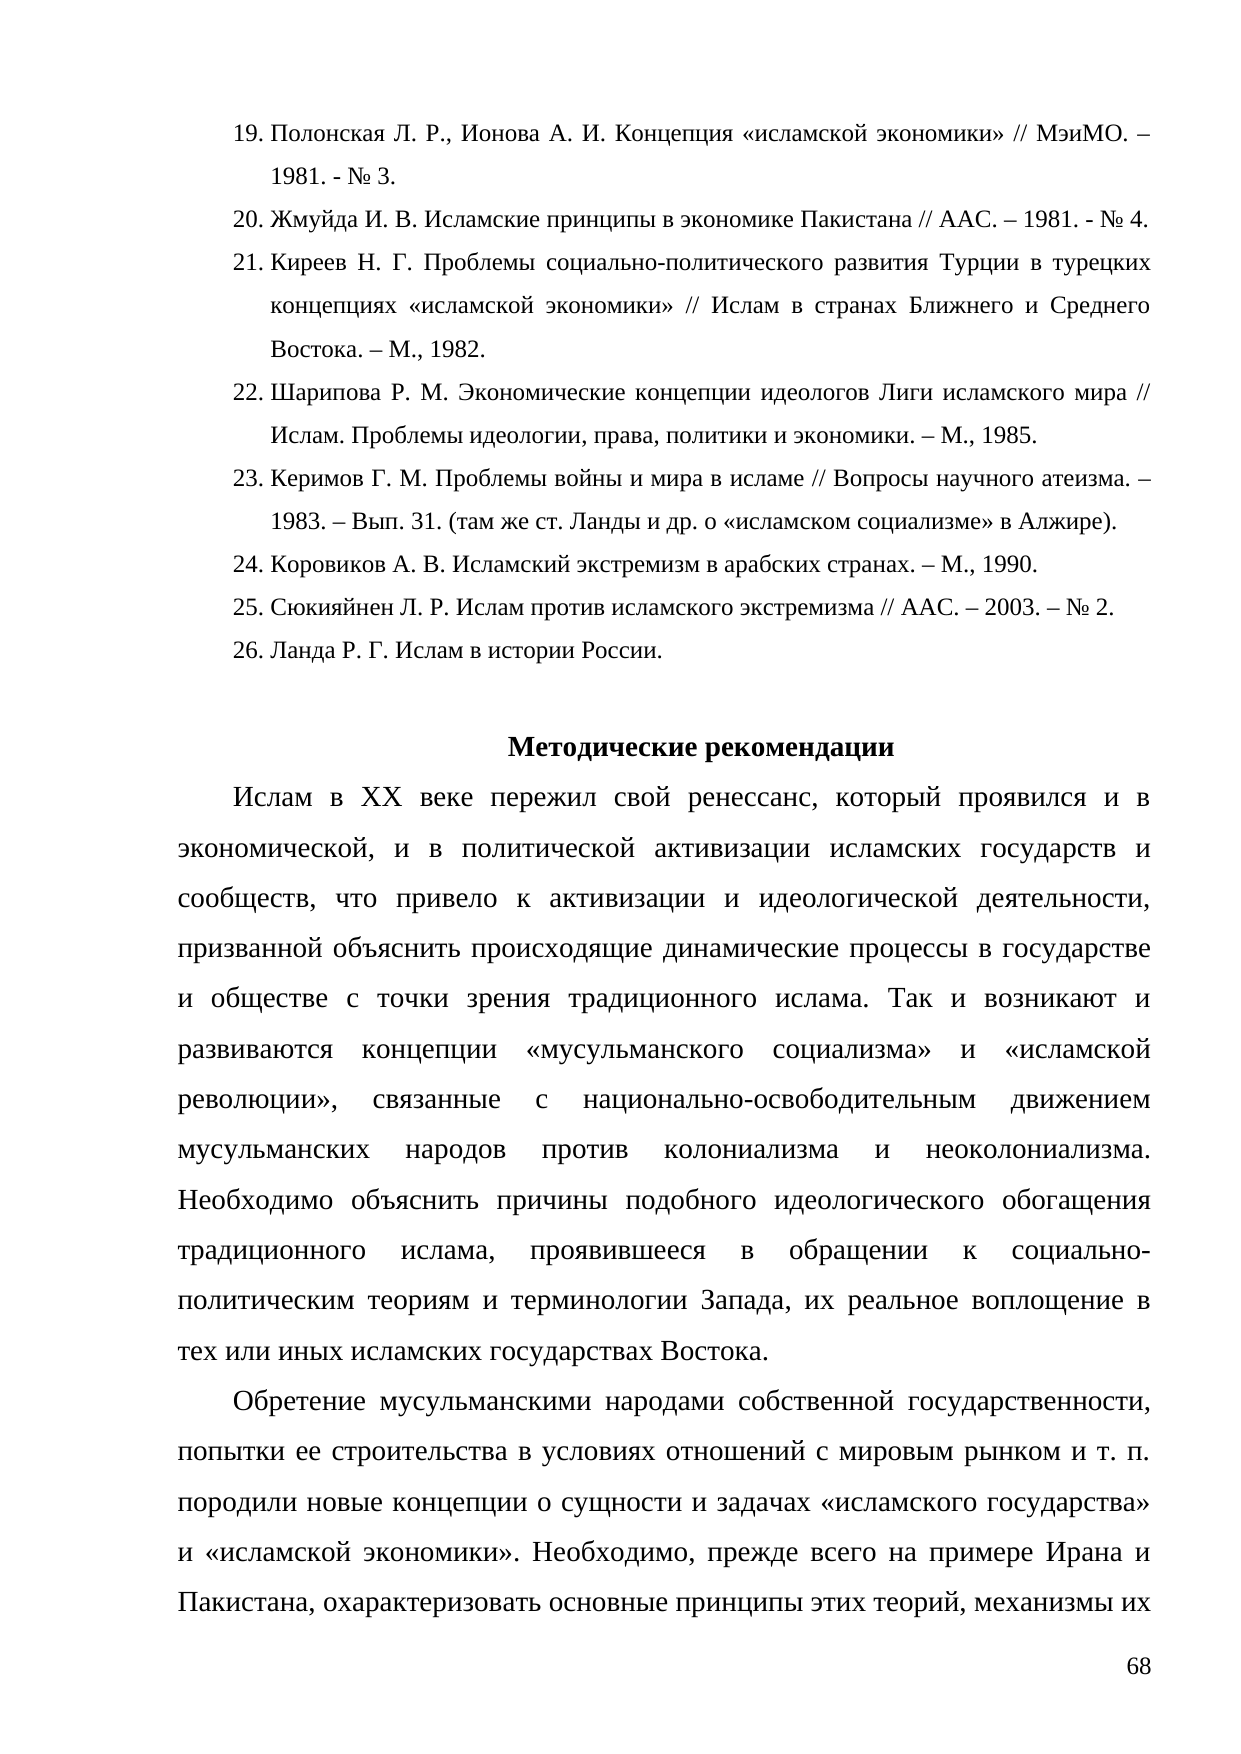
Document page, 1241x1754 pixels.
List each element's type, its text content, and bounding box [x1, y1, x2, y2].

list Киреев Н. Г. Проблемы социально-политического развития Турции в турецких концепциях «исламской экономики» // Ислам в странах Ближнего и Среднего Востока. – М., 1982. [233, 247, 1152, 362]
list Полонская Л. Р., Ионова А. И. Концепция «исламской экономики» // МэиМО. – 1981. - № 3. [233, 118, 1152, 190]
text Ислам в ХХ веке пережил свой ренессанс, который проявился и в экономической, и в политической активизации исламских государств и сообществ, что привело к активизации и идеологической деятельности, призванной объяснить происходящие динамические процессы в государстве и обществе с точки зрения традиционного ислама. Так и возникают и развиваются концепции «мусульманского социализма» и «исламской революции», связанные с национально-освободительным движением мусульманских народов против колониализма и неоколониализма. Необходимо объяснить причины подобного идеологического обогащения традиционного ислама, проявившееся в обращении к социально-политическим теориям и терминологии Запада, их реальное воплощение в тех или иных исламских государствах Востока. [177, 779, 1152, 1366]
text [177, 1383, 1152, 1618]
list Керимов Г. М. Проблемы войны и мира в исламе // Вопросы научного атеизма. – 1983. – Вып. 31. (там же ст. Ланды и др. о «исламском социализме» в Алжире). [233, 463, 1152, 535]
text Методические рекомендации [251, 729, 1152, 763]
list Жмуйда И. В. Исламские принципы в экономике Пакистана // ААС. – 1981. - № 4. [233, 204, 1152, 233]
list Коровиков А. В. Исламский экстремизм в арабских странах. – М., 1990. [233, 549, 1152, 578]
list Шарипова Р. М. Экономические концепции идеологов Лиги исламского мира // Ислам. Проблемы идеологии, права, политики и экономики. – М., 1985. [233, 377, 1152, 449]
list Сюкияйнен Л. Р. Ислам против исламского экстремизма // ААС. – 2003. – № 2. [233, 592, 1152, 621]
list Ланда Р. Г. Ислам в истории России. [233, 636, 1152, 664]
